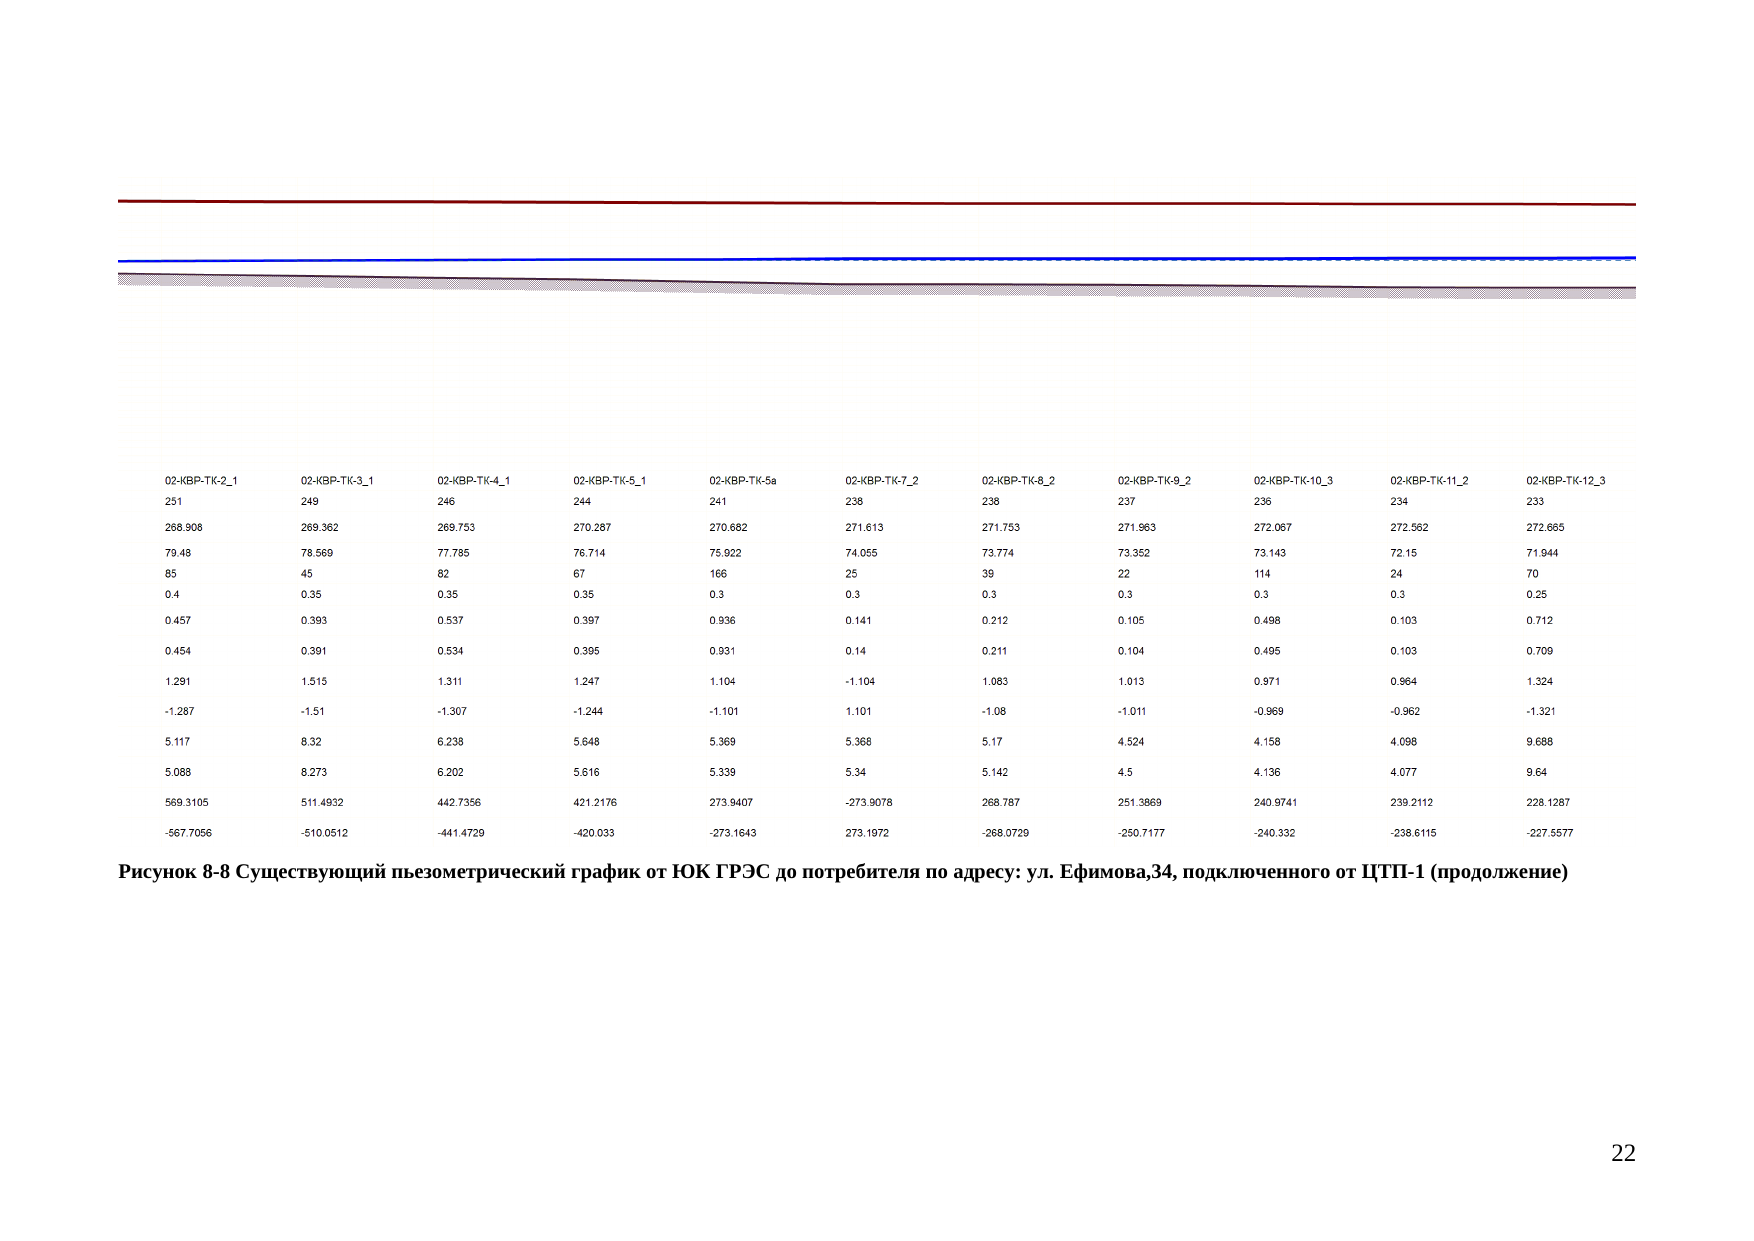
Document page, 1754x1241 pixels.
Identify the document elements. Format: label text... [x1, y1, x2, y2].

text Рисунок 8-8 Существующий пьезометрический график от ЮК ГРЭС до потребителя по адресу: ул. Ефимова,34, подключенного от ЦТП-1 (продолжение) [118, 859, 1636, 883]
picture [118, 177, 1636, 847]
